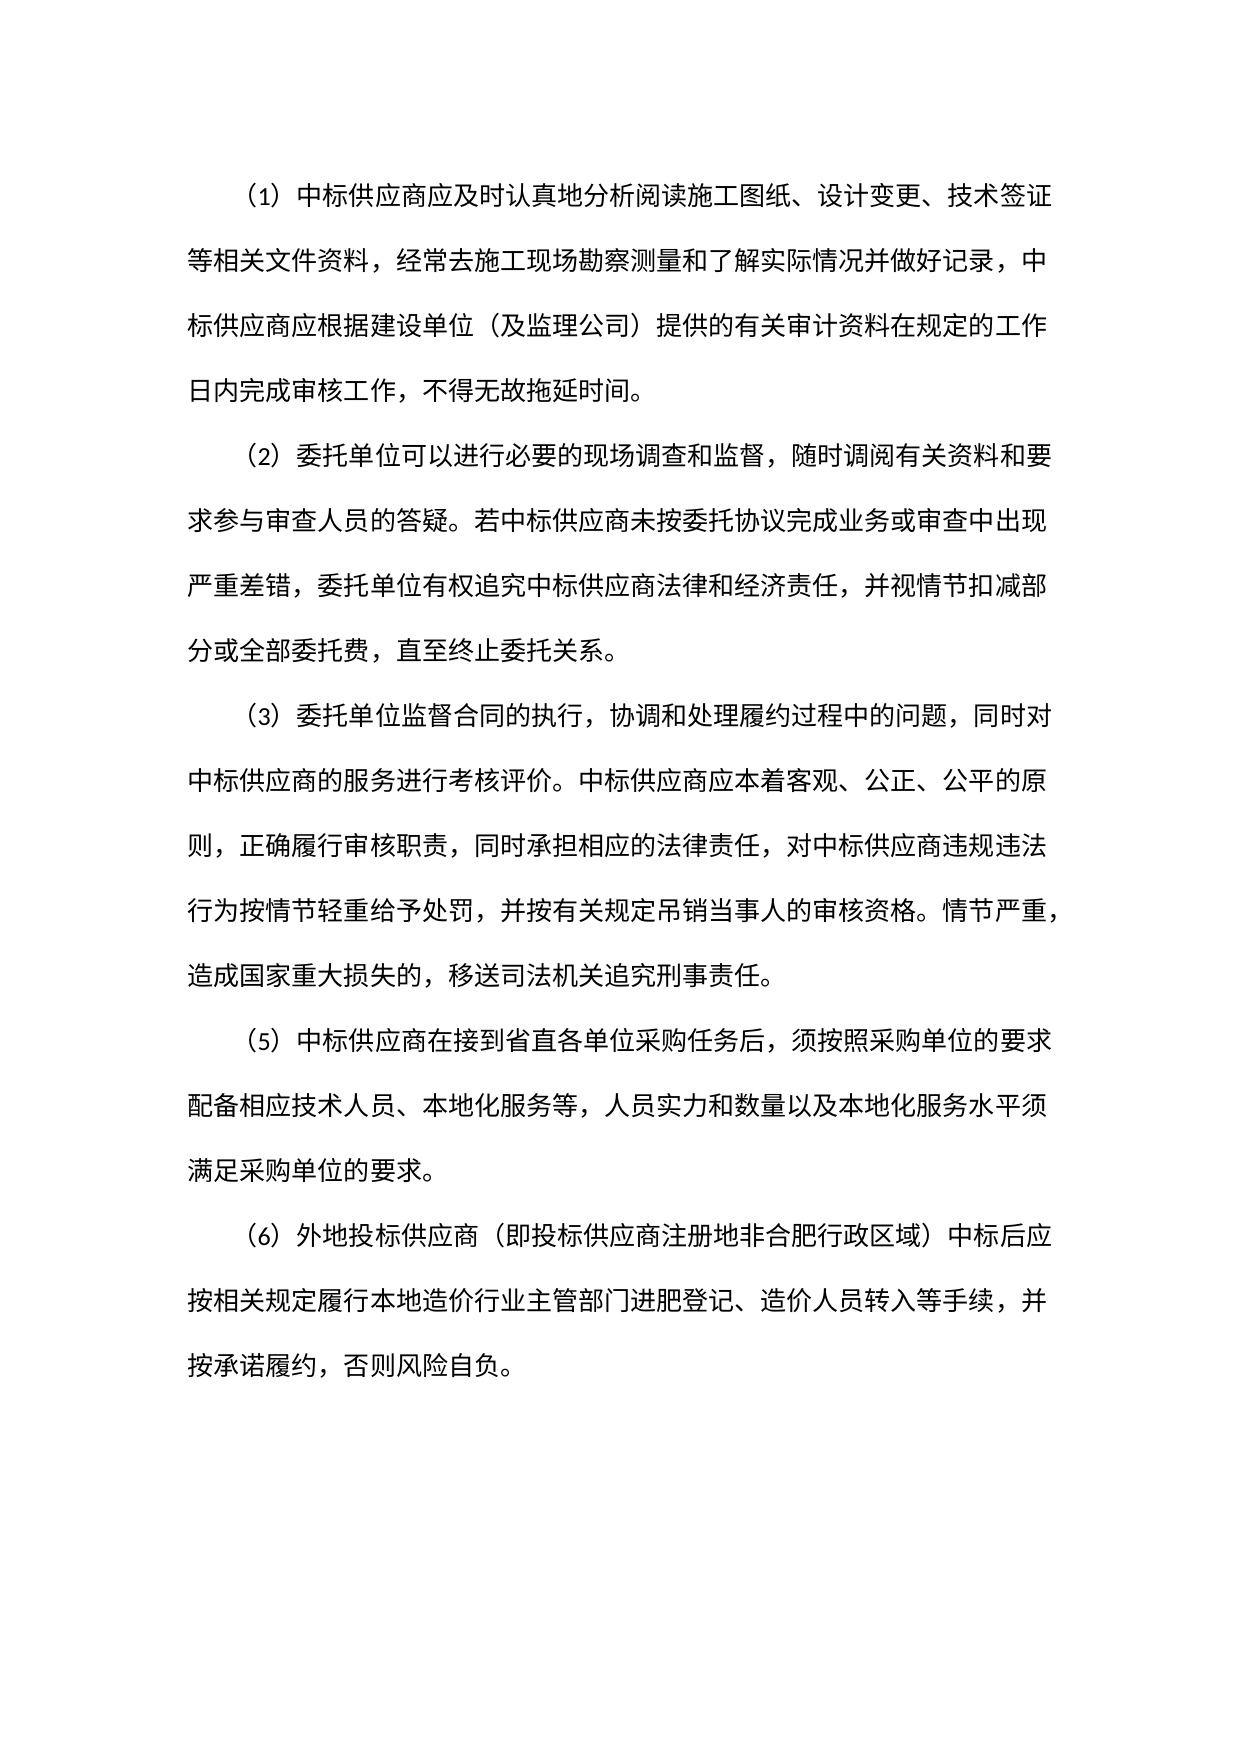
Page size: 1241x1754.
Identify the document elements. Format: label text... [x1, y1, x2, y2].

text （1）中标供应商应及时认真地分析阅读施工图纸、设计变更、技术签证等相关文件资料，经常去施工现场勘察测量和了解实际情况并做好记录，中标供应商应根据建设单位（及监理公司）提供的有关审计资料在规定的工作日内完成审核工作，不得无故拖延时间。 [187, 162, 1053, 422]
text （5）中标供应商在接到省直各单位采购任务后，须按照采购单位的要求配备相应技术人员、本地化服务等，人员实力和数量以及本地化服务水平须满足采购单位的要求。 [187, 1007, 1053, 1202]
text （3）委托单位监督合同的执行，协调和处理履约过程中的问题，同时对中标供应商的服务进行考核评价。中标供应商应本着客观、公正、公平的原则，正确履行审核职责，同时承担相应的法律责任，对中标供应商违规违法行为按情节轻重给予处罚，并按有关规定吊销当事人的审核资格。情节严重，造成国家重大损失的，移送司法机关追究刑事责任。 [187, 682, 1053, 1007]
text （2）委托单位可以进行必要的现场调查和监督，随时调阅有关资料和要求参与审查人员的答疑。若中标供应商未按委托协议完成业务或审查中出现严重差错，委托单位有权追究中标供应商法律和经济责任，并视情节扣减部分或全部委托费，直至终止委托关系。 [187, 422, 1053, 682]
text （6）外地投标供应商（即投标供应商注册地非合肥行政区域）中标后应按相关规定履行本地造价行业主管部门进肥登记、造价人员转入等手续，并按承诺履约，否则风险自负。 [187, 1202, 1053, 1429]
